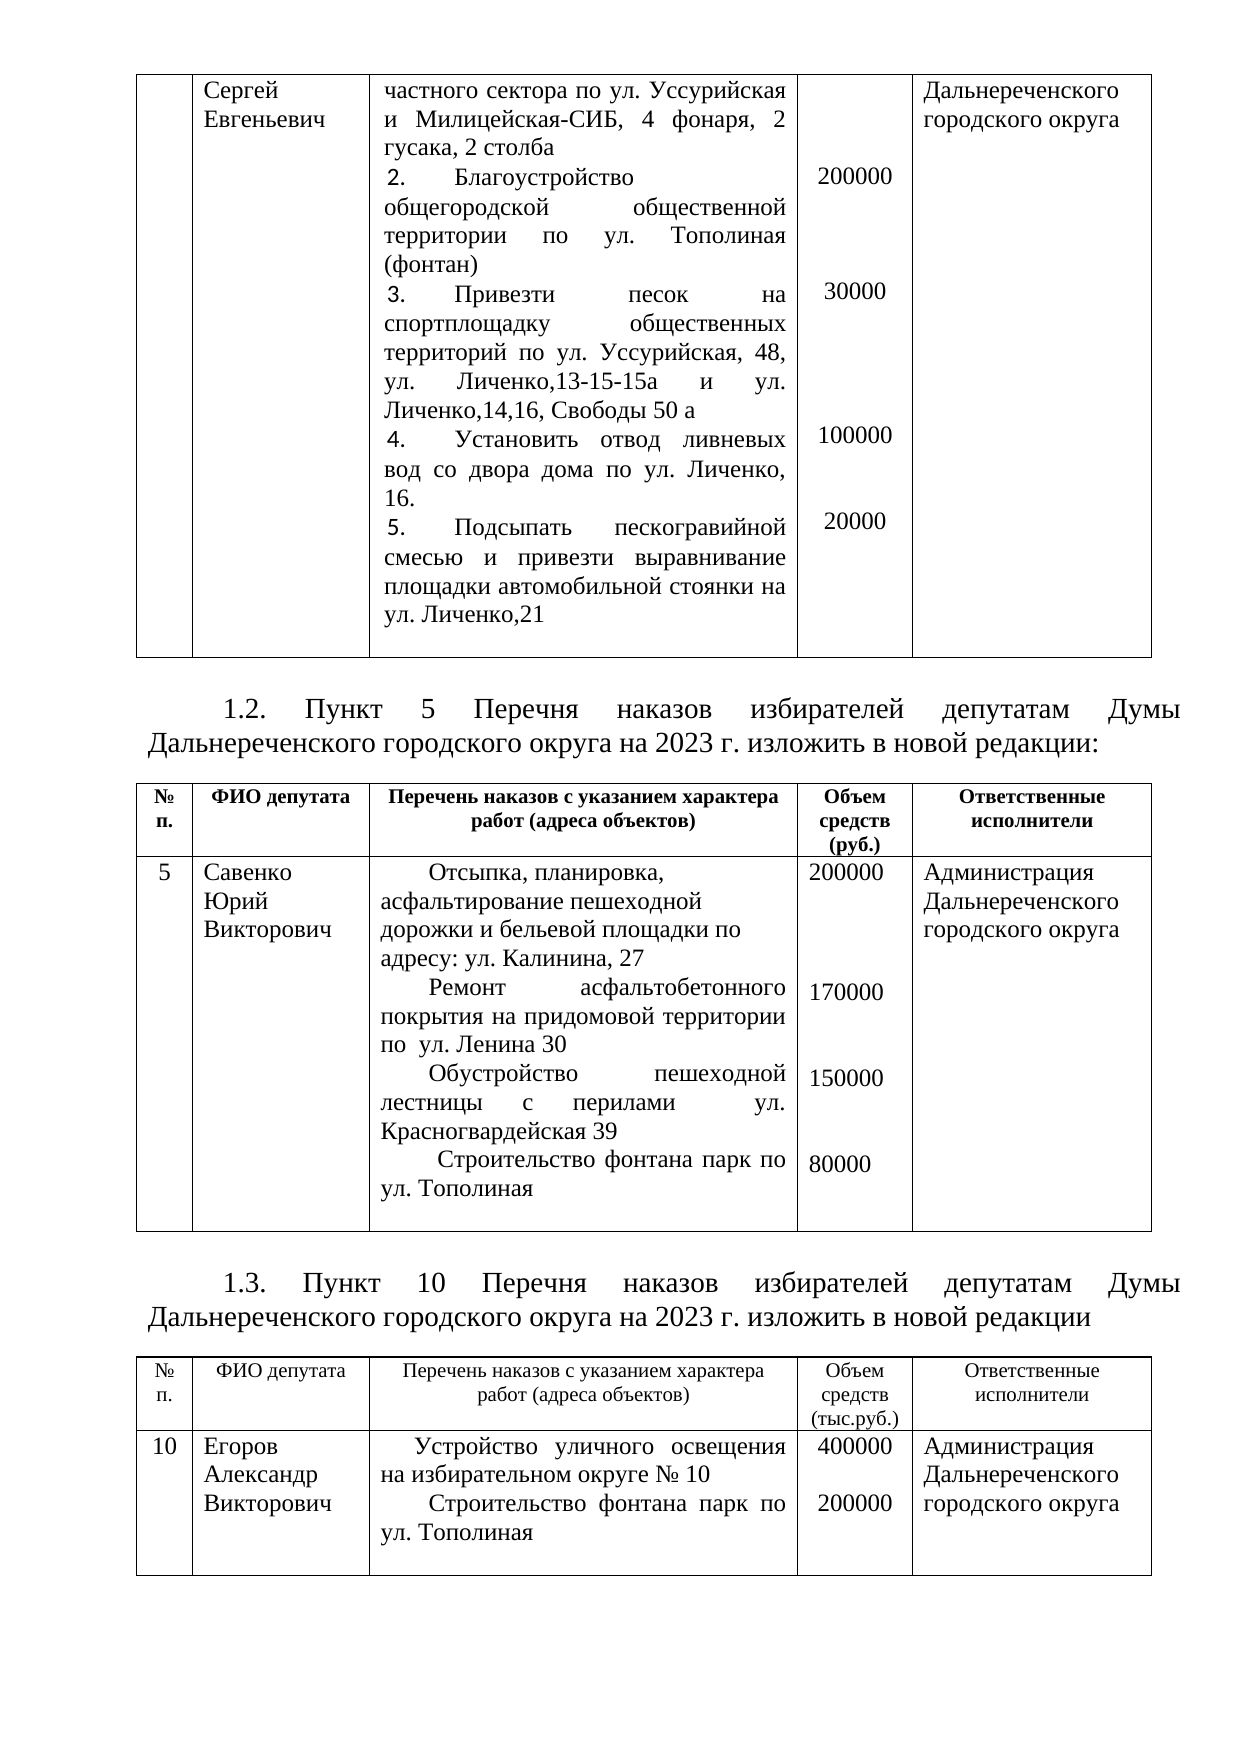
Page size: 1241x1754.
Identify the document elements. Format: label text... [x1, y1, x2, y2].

table_cell Отсыпка, планировка, асфальтирование пешеходной дорожки и бельевой площадки по адресу: ул. Калинина, 27 Ремонт асфальтобетонного покрытия на придомовой территории по ул. Ленина 30 Обустройство пешеходной лестницы с перилами ул. Красногвардейская 39 Строительство фонтана парк по ул. Тополиная [370, 857, 797, 1231]
table_cell Администрация Дальнереченского городского округа [913, 1431, 1151, 1574]
table_header Перечень наказов с указанием характера работ (адреса объектов) [370, 784, 797, 856]
table_header Ответственные исполнители [913, 1358, 1151, 1430]
table_cell 200000 170000 150000 80000 [798, 857, 912, 1231]
table_cell Администрация Дальнереченского городского округа [913, 857, 1151, 1231]
table_cell Савенко Юрий Викторович [193, 857, 369, 1231]
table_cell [913, 75, 1151, 657]
table_header ФИО депутата [193, 1358, 369, 1430]
table_header ФИО депутата [193, 784, 369, 856]
table_header Объем средств (тыс.руб.) [798, 1358, 912, 1430]
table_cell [370, 75, 797, 657]
table_header Объем средств (руб.) [798, 784, 912, 856]
table_cell 400000 200000 [798, 1431, 912, 1574]
table_cell Устройство уличного освещения на избирательном округе № 10 Строительство фонтана парк по ул. Тополиная [370, 1431, 797, 1574]
table_cell 5 [137, 857, 192, 1231]
table_header № п. [137, 1358, 192, 1430]
text 1.2. Пункт 5 Перечня наказов избирателей депутатам Думы Дальнереченского городского округа на 2023 г. изложить в новой редакции: [148, 692, 1181, 759]
table_header Ответственные исполнители [913, 784, 1151, 856]
table_cell 4 [137, 75, 192, 657]
table_header Перечень наказов с указанием характера работ (адреса объектов) [370, 1358, 797, 1430]
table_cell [798, 75, 912, 657]
table_cell 10 [137, 1431, 192, 1574]
text 1.3. Пункт 10 Перечня наказов избирателей депутатам Думы Дальнереченского городского округа на 2023 г. изложить в новой редакции [148, 1265, 1181, 1332]
table_cell Егоров Александр Викторович [193, 1431, 369, 1574]
table_header № п. [137, 784, 192, 856]
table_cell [193, 75, 369, 657]
